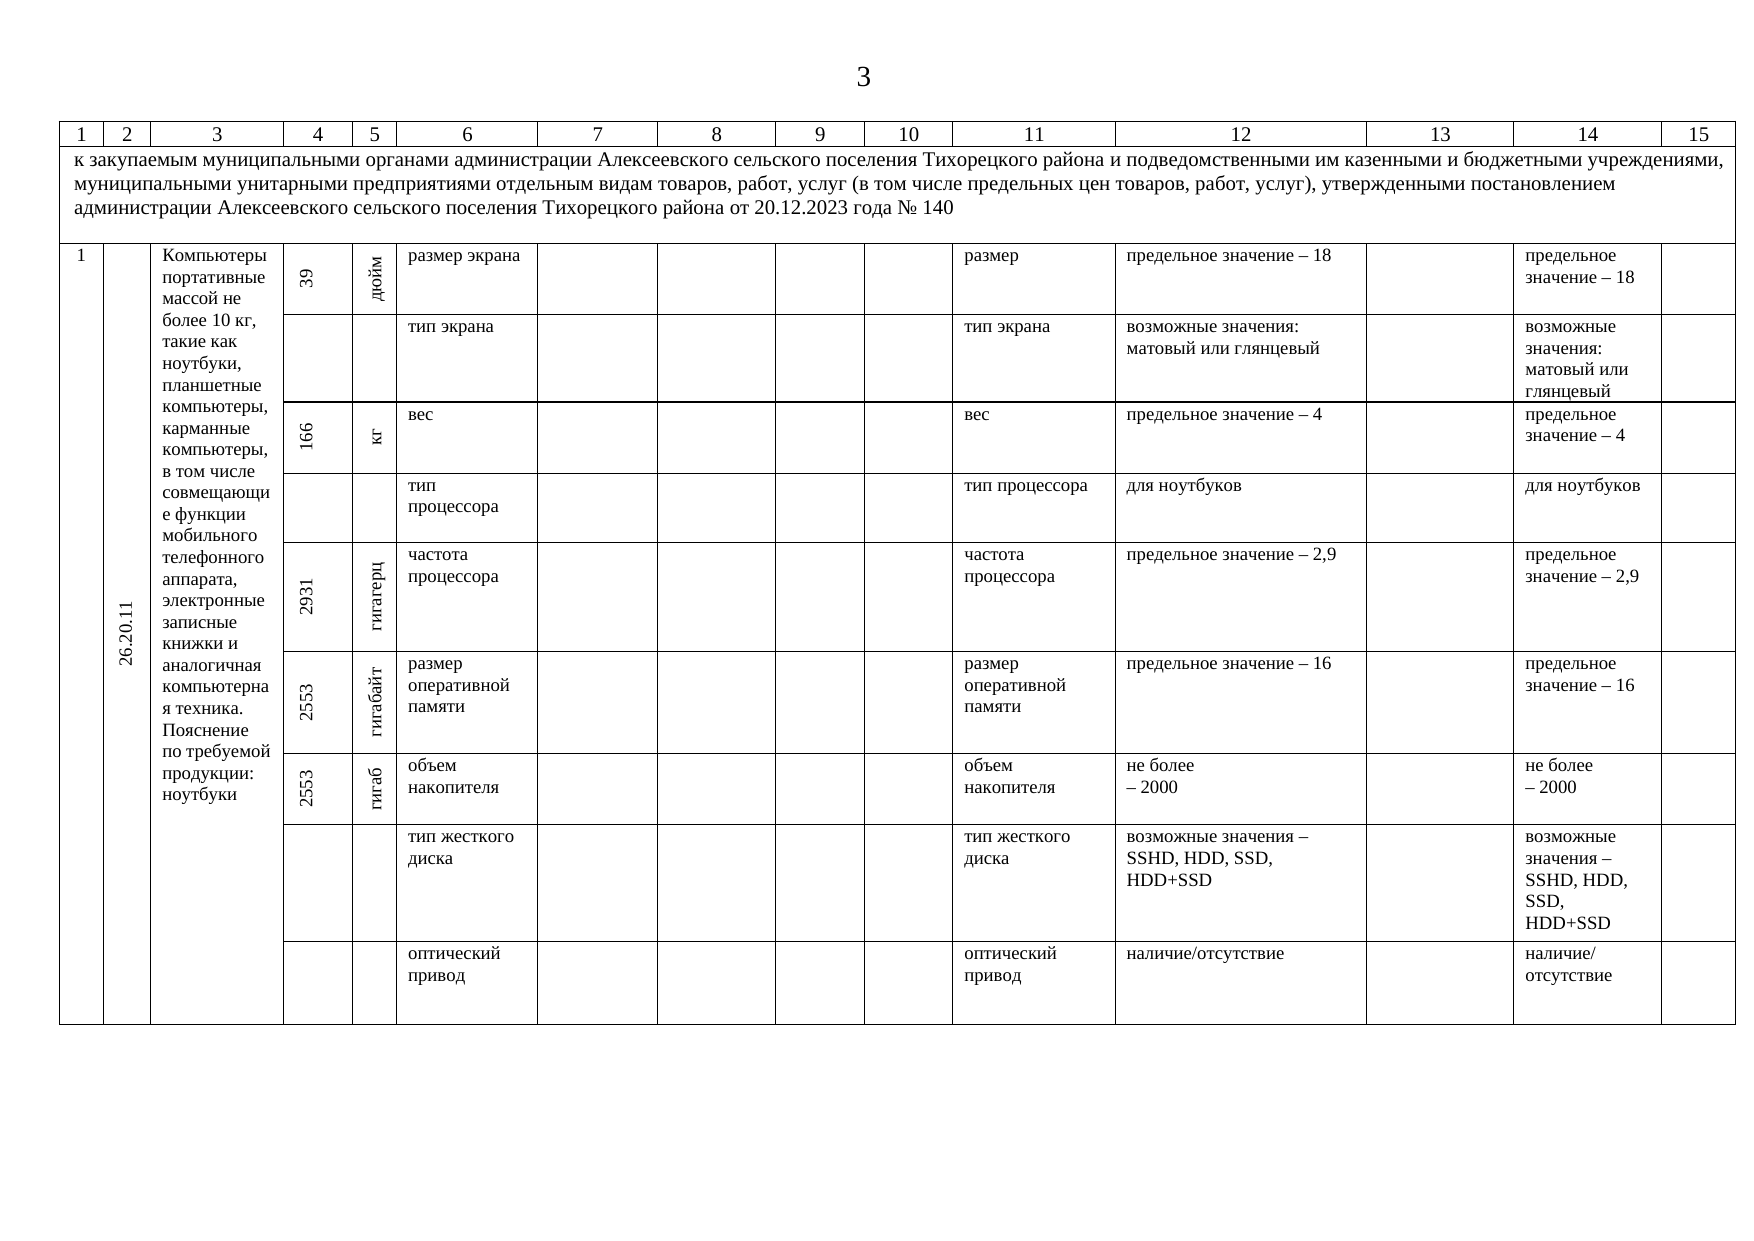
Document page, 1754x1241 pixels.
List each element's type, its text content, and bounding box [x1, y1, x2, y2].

table_cell [284, 315, 352, 401]
table_cell кг [353, 403, 396, 473]
table_cell предельное значение – 16 [1514, 652, 1661, 753]
table_cell [776, 543, 864, 651]
table_cell [776, 474, 864, 542]
table_cell [776, 244, 864, 314]
table_cell наличие/отсутствие [1116, 942, 1366, 1024]
table_header 5 [353, 122, 396, 146]
table_cell [865, 543, 952, 651]
table_cell [865, 652, 952, 753]
table_cell [538, 315, 657, 401]
table_cell гигагерц [353, 543, 396, 651]
table_cell [538, 942, 657, 1024]
table_cell [1367, 754, 1513, 824]
table_cell [1367, 403, 1513, 473]
table_cell [1662, 754, 1735, 824]
table_cell предельное значение – 2,9 [1514, 543, 1661, 651]
table_cell тип процессора [953, 474, 1115, 542]
table_header 9 [776, 122, 864, 146]
table_header 11 [953, 122, 1115, 146]
table_cell не более – 2000 [1514, 754, 1661, 824]
table_cell [1662, 825, 1735, 941]
table_cell предельное значение – 4 [1116, 403, 1366, 473]
table_cell 2553 [284, 652, 352, 753]
table_cell [1662, 474, 1735, 542]
table_cell размер [953, 244, 1115, 314]
table_cell [1662, 403, 1735, 473]
table_header 6 [397, 122, 537, 146]
table_cell объем накопителя [953, 754, 1115, 824]
table_cell предельное значение – 18 [1514, 244, 1661, 314]
table_cell [538, 652, 657, 753]
table_cell [1367, 315, 1513, 401]
table_cell [1367, 652, 1513, 753]
table_cell [1662, 942, 1735, 1024]
table_cell частота процессора [953, 543, 1115, 651]
table_cell [658, 244, 775, 314]
table_header 12 [1116, 122, 1366, 146]
table_cell возможные значения – SSHD, HDD, SSD, HDD+SSD [1514, 825, 1661, 941]
table_cell [284, 825, 352, 941]
table_cell гигабайт [353, 652, 396, 753]
table_cell [776, 403, 864, 473]
table_cell 26.20.11 [104, 244, 150, 1024]
table_cell [776, 825, 864, 941]
table_cell тип экрана [953, 315, 1115, 401]
table_cell гигабайт [353, 754, 396, 824]
table_cell для ноутбуков [1514, 474, 1661, 542]
table_header 2 [104, 122, 150, 146]
table_cell 1 [60, 244, 103, 1024]
table_cell размер оперативной памяти [953, 652, 1115, 753]
table_cell [353, 942, 396, 1024]
table_header 10 [865, 122, 952, 146]
table_cell тип жесткого диска [953, 825, 1115, 941]
table_header 3 [151, 122, 283, 146]
table_cell [776, 315, 864, 401]
table_cell [776, 652, 864, 753]
table_header 15 [1662, 122, 1735, 146]
table_cell [284, 474, 352, 542]
table_cell 2553 [284, 754, 352, 824]
table_cell [865, 244, 952, 314]
table_cell предельное значение – 18 [1116, 244, 1366, 314]
table_cell Компьютеры портативные массой не более 10 кг, такие как ноутбуки, планшетные компьютеры, карманные компьютеры, в том числе совмещающие функции мобильного телефонного аппарата, электронные записные книжки и аналогичная компьютерная техника. Пояснение по требуемой продукции: ноутбуки [151, 244, 283, 1024]
table_cell [538, 754, 657, 824]
table_cell [1662, 543, 1735, 651]
table_cell [865, 942, 952, 1024]
table_cell тип экрана [397, 315, 537, 401]
table_cell размер экрана [397, 244, 537, 314]
table_cell [538, 403, 657, 473]
table_cell [658, 825, 775, 941]
table_cell возможные значения – SSHD, HDD, SSD, HDD+SSD [1116, 825, 1366, 941]
table_header 14 [1514, 122, 1661, 146]
table_header 4 [284, 122, 352, 146]
table_cell [1662, 244, 1735, 314]
table_cell возможные значения: матовый или глянцевый [1116, 315, 1366, 401]
table_cell оптический привод [953, 942, 1115, 1024]
table_cell [284, 942, 352, 1024]
table_cell [776, 754, 864, 824]
table_cell объем накопителя [397, 754, 537, 824]
table_cell [1662, 315, 1735, 401]
table_cell [658, 403, 775, 473]
table_cell для ноутбуков [1116, 474, 1366, 542]
table_cell [658, 942, 775, 1024]
table_cell предельное значение – 16 [1116, 652, 1366, 753]
table_cell вес [953, 403, 1115, 473]
table_cell [538, 474, 657, 542]
table_cell вес [397, 403, 537, 473]
table_cell [865, 403, 952, 473]
table_cell размер оперативной памяти [397, 652, 537, 753]
table_cell [538, 825, 657, 941]
table_cell [1367, 942, 1513, 1024]
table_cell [60, 147, 1735, 243]
table_cell не более – 2000 [1116, 754, 1366, 824]
table_cell [865, 474, 952, 542]
table_cell предельное значение – 4 [1514, 403, 1661, 473]
table_header 7 [538, 122, 657, 146]
table_cell [353, 825, 396, 941]
table_cell наличие/отсутствие [1514, 942, 1661, 1024]
table_cell [865, 825, 952, 941]
table_cell дюйм [353, 244, 396, 314]
table_cell частота процессора [397, 543, 537, 651]
table_cell [658, 474, 775, 542]
table_cell [353, 474, 396, 542]
table_cell оптический привод [397, 942, 537, 1024]
table_cell [538, 244, 657, 314]
table_cell [538, 543, 657, 651]
table_cell 2931 [284, 543, 352, 651]
table_cell [1662, 652, 1735, 753]
table_cell предельное значение – 2,9 [1116, 543, 1366, 651]
table_cell [1367, 244, 1513, 314]
table_cell [776, 942, 864, 1024]
table_header 1 [60, 122, 103, 146]
table_cell возможные значения: матовый или глянцевый [1514, 315, 1661, 401]
table_header 8 [658, 122, 775, 146]
table_cell 166 [284, 403, 352, 473]
table_cell [658, 543, 775, 651]
table_header 13 [1367, 122, 1513, 146]
table_cell [1367, 543, 1513, 651]
table_cell [865, 754, 952, 824]
table_cell [865, 315, 952, 401]
table_cell [658, 652, 775, 753]
table_cell [353, 315, 396, 401]
table_cell [1367, 474, 1513, 542]
table_cell тип жесткого диска [397, 825, 537, 941]
table_cell тип процессора [397, 474, 537, 542]
table_cell [658, 754, 775, 824]
table_cell [1367, 825, 1513, 941]
table_cell 39 [284, 244, 352, 314]
table_cell [658, 315, 775, 401]
